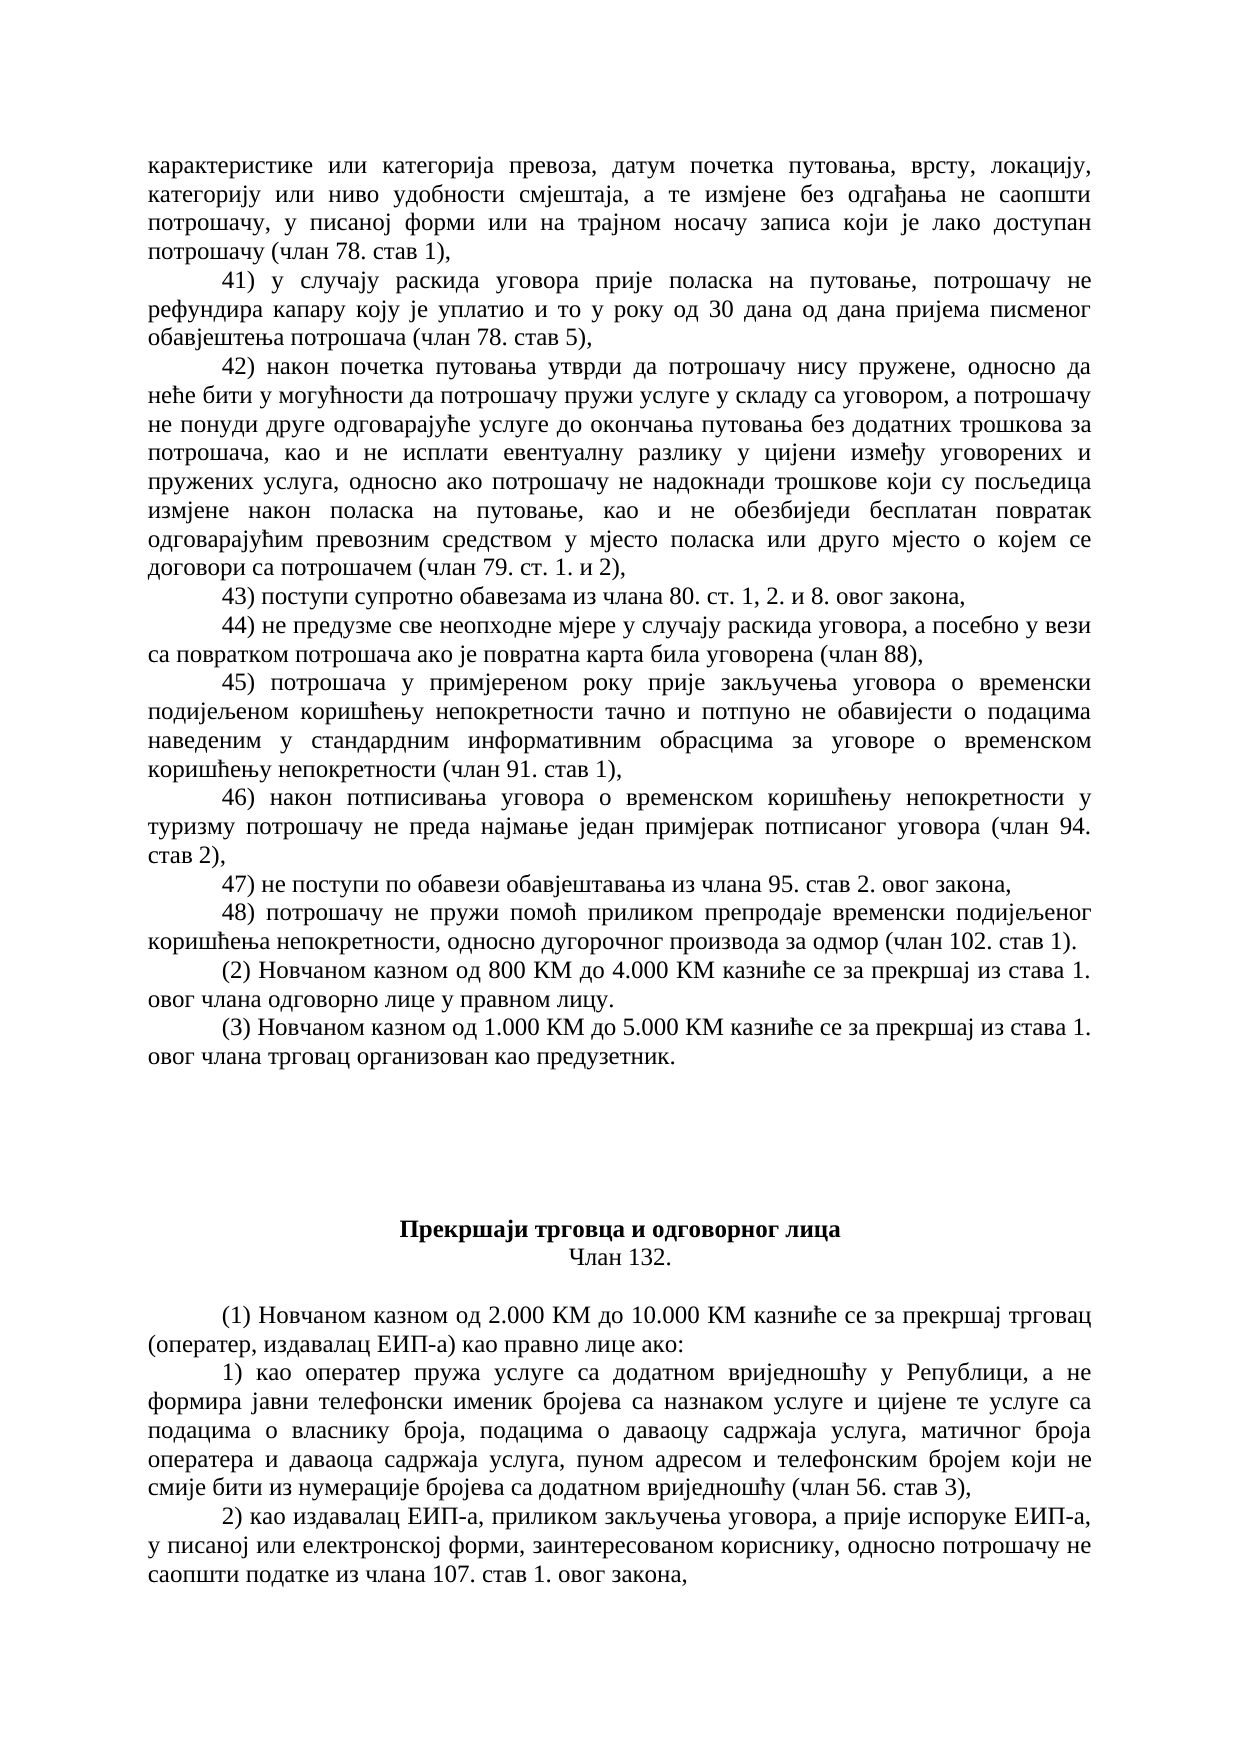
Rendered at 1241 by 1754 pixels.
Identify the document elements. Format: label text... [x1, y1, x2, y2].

text (2) Новчаном казном од 800 КМ до 4.000 КМ казниће се за прекршај из става 1. овог члана одговорно лице у правном лицу. [148, 955, 1092, 1012]
text 46) након потписивања уговора о временском коришћењу непокретности у туризму потрошачу не преда најмање један примјерак потписаног уговора (члан 94. став 2), [148, 782, 1092, 869]
text 47) не поступи по обавези обавјештавања из члана 95. став 2. овог закона, [148, 869, 1092, 897]
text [148, 150, 1092, 265]
text 1) као оператер пружа услуге са додатном вриједношћу у Републици, а не формира јавни телефонски именик бројева са назнаком услуге и цијене те услуге са подацима о власнику броја, подацима о даваоцу садржаја услуга, матичног броја оператера и даваоца садржаја услуга, пуном адресом и телефонским бројем који не смије бити из нумерације бројева са додатном вриједношћу (члан 56. став 3), [148, 1357, 1092, 1501]
text Прекршаји трговца и одговорног лица [148, 1214, 1092, 1242]
text 44) не предузме све неопходне мјере у случају раскида уговора, а посебно у вези са повратком потрошача ако је повратна карта била уговорена (члан 88), [148, 610, 1092, 667]
text 45) потрошача у примјереном року прије закључења уговора о временски подијељеном коришћењу непокретности тачно и потпуно не обавијести о подацима наведеним у стандардним информативним обрасцима за уговоре о временском коришћењу непокретности (члан 91. став 1), [148, 667, 1092, 782]
text Члан 132. [148, 1242, 1092, 1271]
text (1) Новчаном казном од 2.000 КМ до 10.000 КМ казниће се за прекршај трговац (оператер, издавалац ЕИП-а) као правно лице ако: [148, 1300, 1092, 1357]
text 2) као издавалац ЕИП-а, приликом закључења уговора, а прије испоруке ЕИП-а, у писаној или електронској форми, заинтересованом кориснику, односно потрошачу не саопшти податке из члана 107. став 1. овог закона, [148, 1501, 1092, 1587]
text (3) Новчаном казном од 1.000 КМ до 5.000 КМ казниће се за прекршај из става 1. овог члана трговац организован као предузетник. [148, 1012, 1092, 1070]
text 43) поступи супротно обавезама из члана 80. ст. 1, 2. и 8. овог закона, [148, 581, 1092, 610]
text 48) потрошачу не пружи помоћ приликом препродаје временски подијељеног коришћења непокретности, односно дугорочног производа за одмор (члан 102. став 1). [148, 897, 1092, 955]
text 41) у случају раскида уговора прије поласка на путовање, потрошачу не рефундира капару коју је уплатио и то у року од 30 дана од дана пријема писменог обавјештења потрошача (члан 78. став 5), [148, 265, 1092, 351]
text 42) након почетка путовања утврди да потрошачу нису пружене, односно да неће бити у могућности да потрошачу пружи услуге у складу са уговором, а потрошачу не понуди друге одговарајуће услуге до окончања путовања без додатних трошкова за потрошача, као и не исплати евентуалну разлику у цијени између уговорених и пружених услуга, односно ако потрошачу не надокнади трошкове који су посљедица измјене након поласка на путовање, као и не обезбиједи бесплатан повратак одговарајућим превозним средством у мјесто поласка или друго мјесто о којем се договори са потрошачем (члан 79. ст. 1. и 2), [148, 351, 1092, 581]
